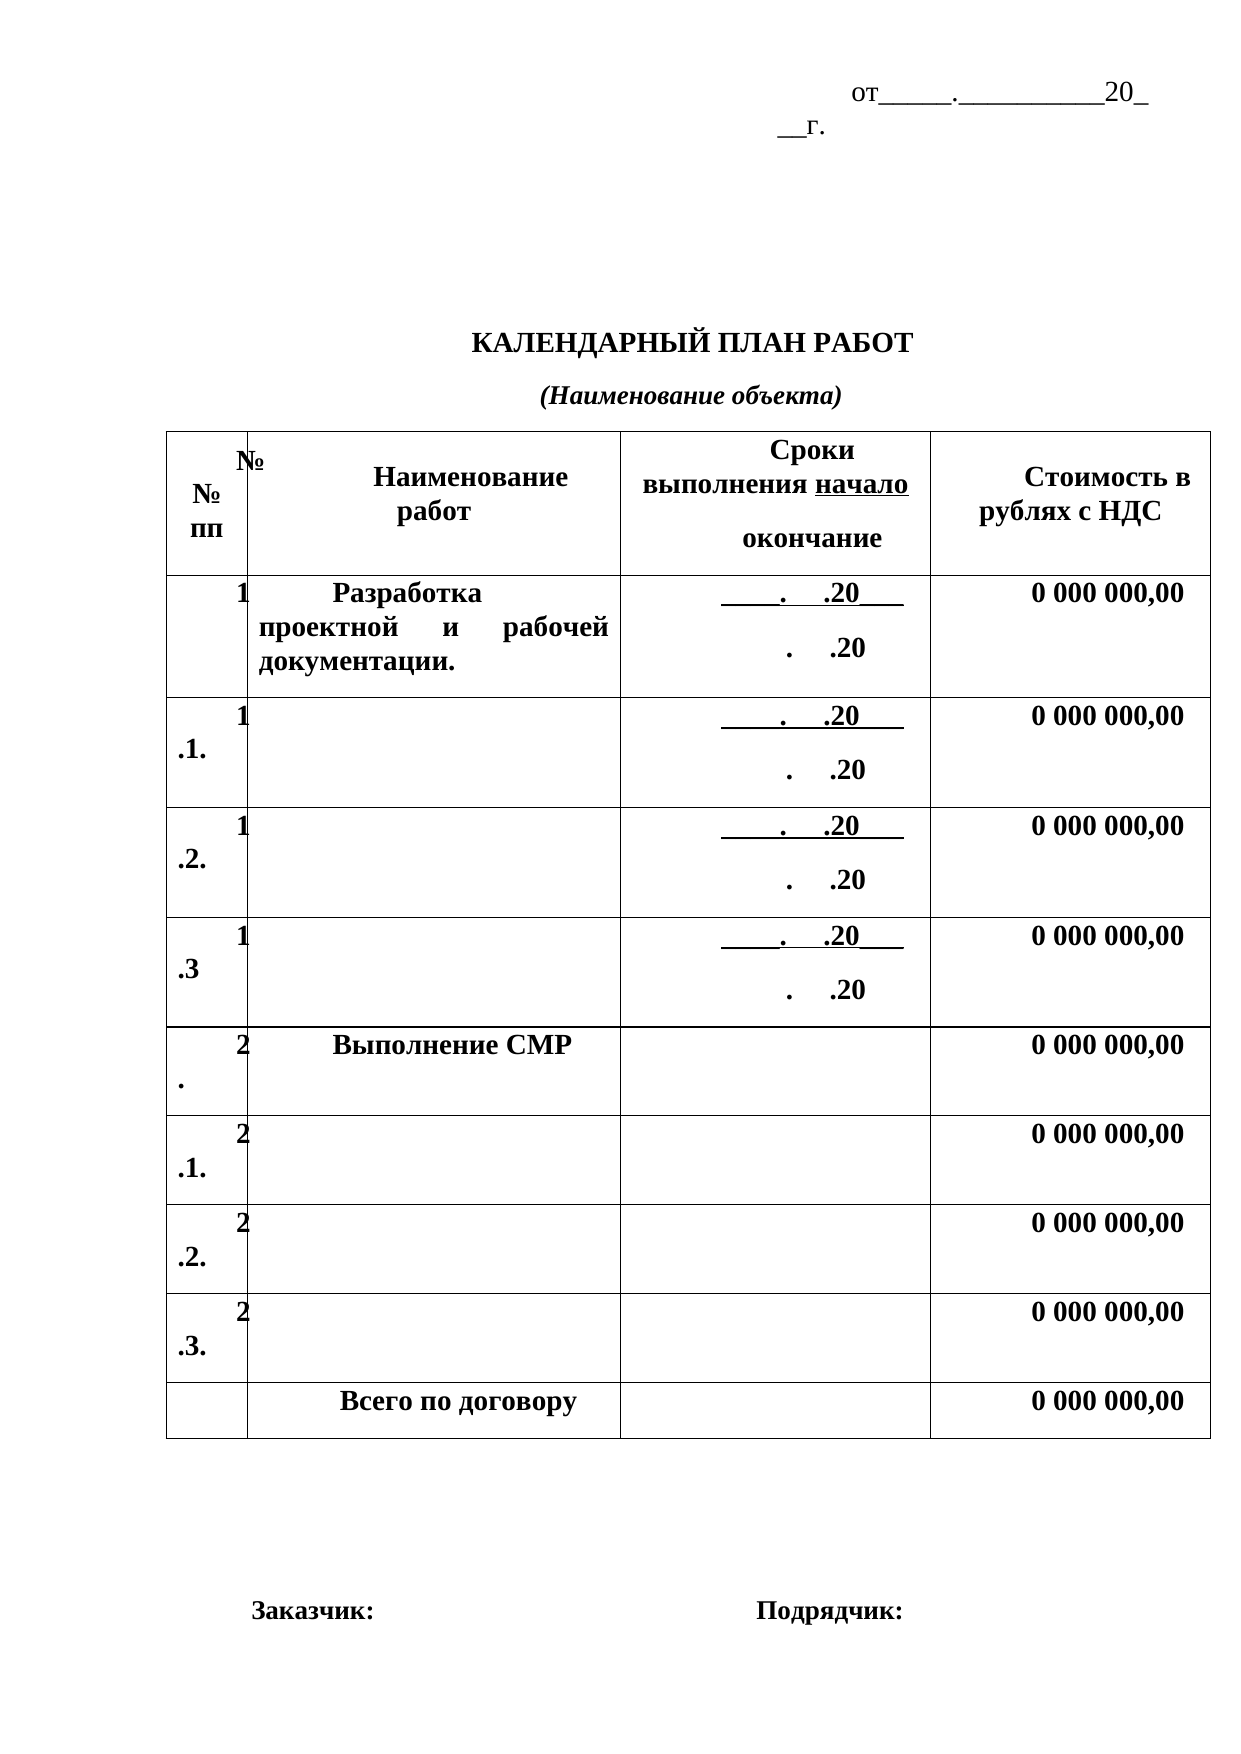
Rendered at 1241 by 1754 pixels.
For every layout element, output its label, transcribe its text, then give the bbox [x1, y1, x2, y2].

text КАЛЕНДАРНЫЙ ПЛАН РАБОТ [177, 325, 1152, 358]
table_cell [621, 1383, 930, 1438]
table_cell [248, 698, 620, 807]
table_header №№ пп [167, 432, 247, 574]
table_cell 0 000 000,00 [931, 808, 1210, 917]
table_cell 0 000 000,00 [931, 918, 1210, 1026]
table_cell 0 000 000,00 [931, 1116, 1210, 1204]
table_cell ____. .20___ . .20 [621, 918, 930, 1026]
table_cell [621, 1294, 930, 1382]
table_cell [167, 1383, 247, 1438]
table_cell Разработка проектной и рабочей документации. [248, 576, 620, 697]
table_header Стоимость в рублях с НДС [931, 432, 1210, 574]
table_cell [248, 808, 620, 917]
table_cell 2. [167, 1028, 247, 1115]
table_cell 0 000 000,00 [931, 1294, 1210, 1382]
table_cell 2.1. [167, 1116, 247, 1204]
table_cell 2.2. [167, 1205, 247, 1293]
table_cell 2.3. [167, 1294, 247, 1382]
table_cell 1.3 [167, 918, 247, 1026]
table_cell [248, 1116, 620, 1204]
table_cell [248, 1205, 620, 1293]
table_cell 1.2. [167, 808, 247, 917]
table_cell 1.1. [167, 698, 247, 807]
table_cell Выполнение СМР [248, 1028, 620, 1115]
text от_____.__________20___г. [777, 74, 1152, 141]
table_cell [621, 1028, 930, 1115]
table_header Подрядчик: [664, 1595, 1163, 1646]
table_cell 0 000 000,00 [931, 1028, 1210, 1115]
table_cell 0 000 000,00 [931, 576, 1210, 697]
table_cell ____. .20___ . .20 [621, 808, 930, 917]
table_cell [248, 1294, 620, 1382]
table_cell 0 000 000,00 [931, 1383, 1210, 1438]
table_header Наименование работ [248, 432, 620, 574]
table_cell [621, 1205, 930, 1293]
table_cell ____. .20___ . .20 [621, 576, 930, 697]
table_header Заказчик: [166, 1595, 664, 1646]
table_cell 0 000 000,00 [931, 698, 1210, 807]
table_cell ____. .20___ . .20 [621, 698, 930, 807]
table_cell 1 [167, 576, 247, 697]
table_cell [248, 918, 620, 1026]
table_cell 0 000 000,00 [931, 1205, 1210, 1293]
text (Наименование объекта) [177, 379, 1124, 410]
table_cell Всего по договору [248, 1383, 620, 1438]
table_header Сроки выполнения начало окончание [621, 432, 930, 574]
table_cell [621, 1116, 930, 1204]
